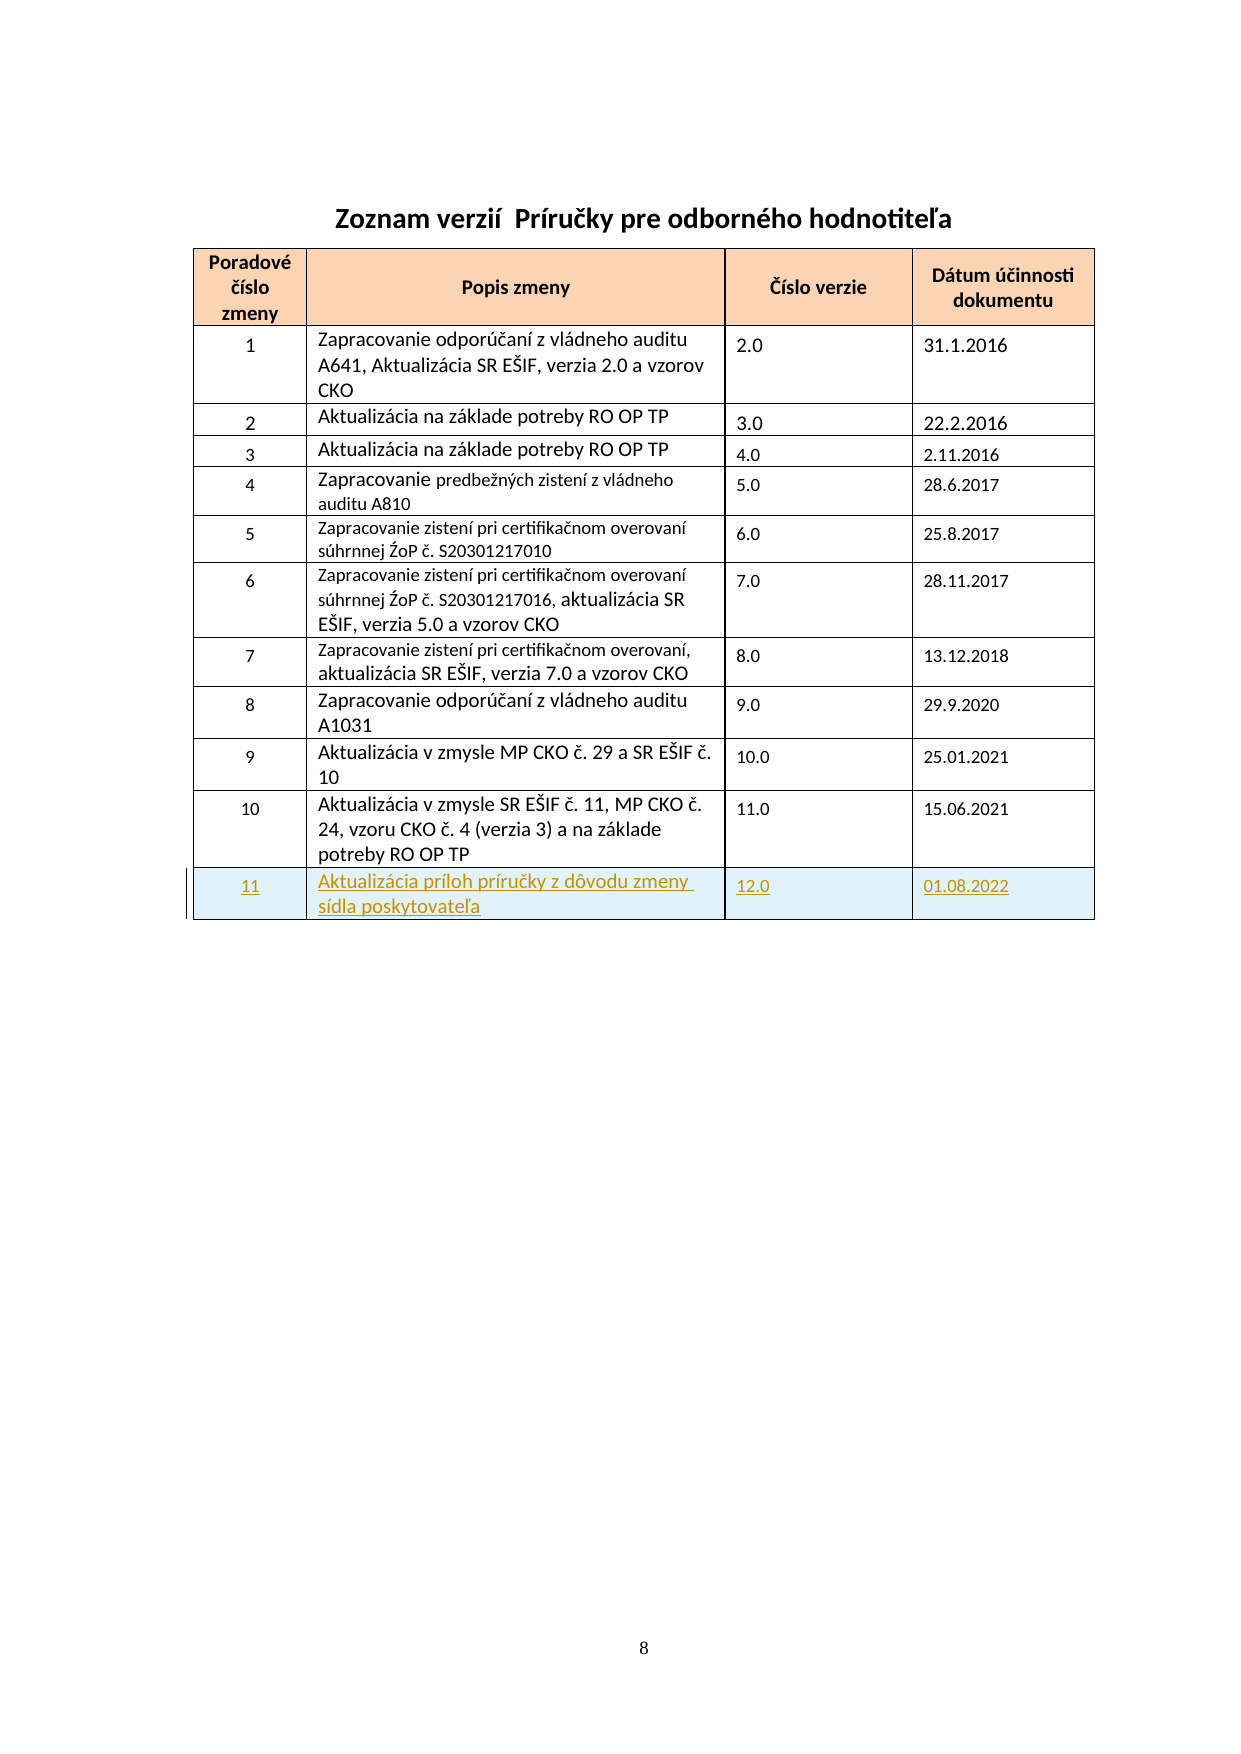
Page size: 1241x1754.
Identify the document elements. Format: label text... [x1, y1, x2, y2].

table_cell 31.1.2016 [913, 326, 1094, 403]
table_cell Zapracovanie odporúčaní z vládneho auditu A1031 [307, 687, 724, 738]
table_cell 4.0 [726, 436, 912, 466]
table_cell 3 [194, 436, 306, 466]
table_cell 25.01.2021 [913, 739, 1094, 790]
table_cell 5 [194, 516, 306, 562]
table_header Poradové číslo zmeny [194, 249, 306, 325]
table_cell 2 [194, 404, 306, 435]
table_cell 8.0 [726, 638, 912, 686]
table_cell 9.0 [726, 687, 912, 738]
table_cell 2.0 [726, 326, 912, 403]
table_cell 7.0 [726, 563, 912, 637]
table_cell 28.11.2017 [913, 563, 1094, 637]
table_cell Aktualizácia na základe potreby RO OP TP [307, 436, 724, 466]
table_cell 22.2.2016 [913, 404, 1094, 435]
table_cell 6 [194, 563, 306, 637]
table_cell 7 [194, 638, 306, 686]
table_cell 9 [194, 739, 306, 790]
table_cell 28.6.2017 [913, 467, 1094, 515]
table_cell 1 [194, 326, 306, 403]
table_cell 13.12.2018 [913, 638, 1094, 686]
table_header Popis zmeny [307, 249, 724, 325]
table_cell Zapracovanie zistení pri certifikačnom overovaní súhrnnej ŹoP č. S20301217010 [307, 516, 724, 562]
table_header Číslo verzie [726, 249, 912, 325]
table_cell 8 [194, 687, 306, 738]
table_cell 25.8.2017 [913, 516, 1094, 562]
table_cell Aktualizácia v zmysle SR EŠIF č. 11, MP CKO č. 24, vzoru CKO č. 4 (verzia 3) a na základe potreby RO OP TP [307, 791, 724, 867]
table_cell 5.0 [726, 467, 912, 515]
table_cell Zapracovanie zistení pri certifikačnom overovaní, aktualizácia SR EŠIF, verzia 7.0 a vzorov CKO [307, 638, 724, 686]
table_cell 10.0 [726, 739, 912, 790]
table_cell Zapracovanie predbežných zistení z vládneho auditu A810 [307, 467, 724, 515]
text Zoznam verzií Príručky pre odborného hodnotiteľa [201, 200, 1087, 236]
table_cell Aktualizácia na základe potreby RO OP TP [307, 404, 724, 435]
table_cell 11.0 [726, 791, 912, 867]
table_cell Zapracovanie zistení pri certifikačnom overovaní súhrnnej ŹoP č. S20301217016, aktualizácia SR EŠIF, verzia 5.0 a vzorov CKO [307, 563, 724, 637]
table_cell Aktualizácia v zmysle MP CKO č. 29 a SR EŠIF č. 10 [307, 739, 724, 790]
table_cell 6.0 [726, 516, 912, 562]
table_cell Zapracovanie odporúčaní z vládneho auditu A641, Aktualizácia SR EŠIF, verzia 2.0 a vzorov CKO [307, 326, 724, 403]
table_header Dátum účinnosti dokumentu [913, 249, 1094, 325]
table_cell 4 [194, 467, 306, 515]
table_cell 15.06.2021 [913, 791, 1094, 867]
table_cell 3.0 [726, 404, 912, 435]
table_cell 2.11.2016 [913, 436, 1094, 466]
table_cell 29.9.2020 [913, 687, 1094, 738]
table_cell 10 [194, 791, 306, 867]
